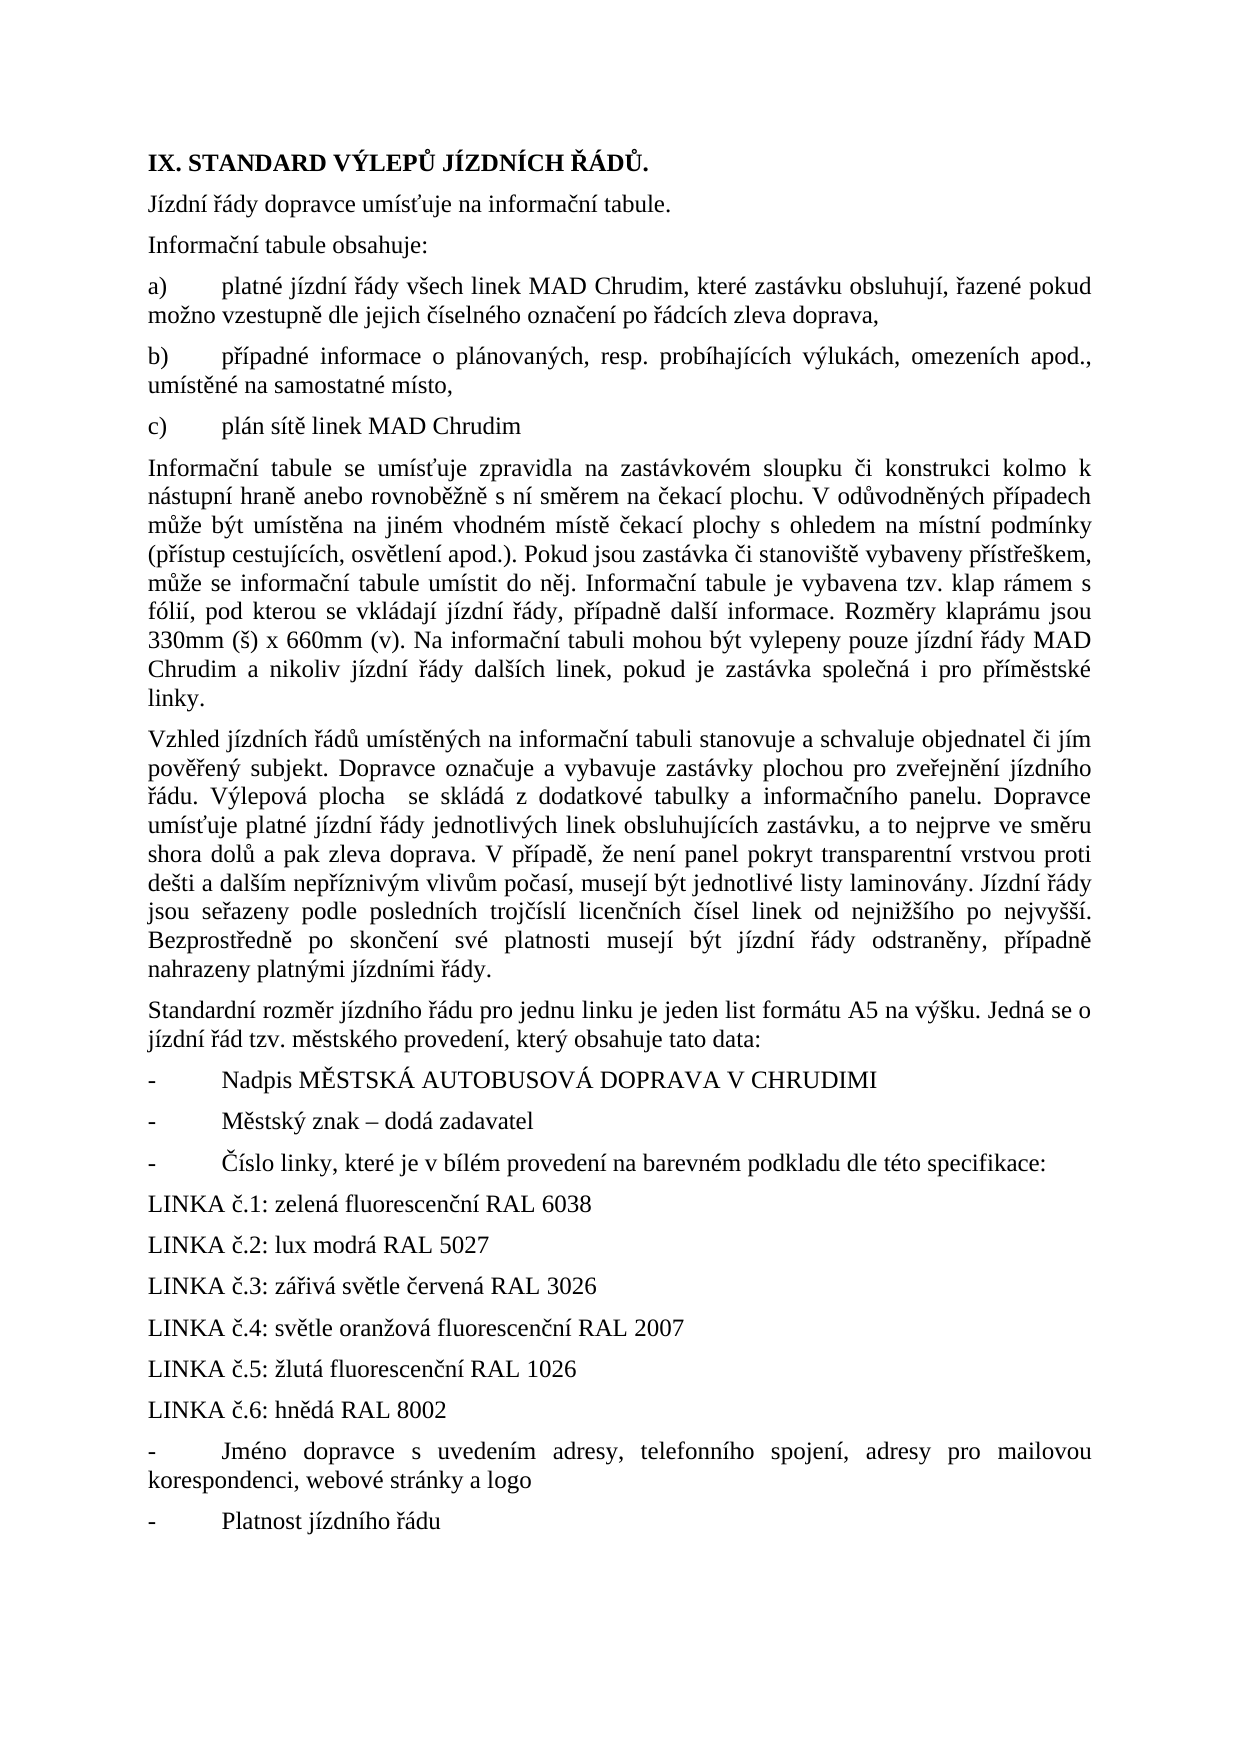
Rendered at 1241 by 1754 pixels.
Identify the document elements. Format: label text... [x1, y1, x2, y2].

text LINKA č.2: lux modrá RAL 5027 [148, 1230, 1093, 1259]
text - Jméno dopravce s uvedením adresy, telefonního spojení, adresy pro mailovou korespondenci, webové stránky a logo [148, 1436, 1093, 1494]
text - Platnost jízdního řádu [148, 1506, 1093, 1535]
text LINKA č.3: zářivá světle červená RAL 3026 [148, 1271, 1093, 1300]
text Vzhled jízdních řádů umístěných na informační tabuli stanovuje a schvaluje objednatel či jím pověřený subjekt. Dopravce označuje a vybavuje zastávky plochou pro zveřejnění jízdního řádu. Výlepová plocha se skládá z dodatkové tabulky a informačního panelu. Dopravce umísťuje platné jízdní řády jednotlivých linek obsluhujících zastávku, a to nejprve ve směru shora dolů a pak zleva doprava. V případě, že není panel pokryt transparentní vrstvou proti dešti a dalším nepříznivým vlivům počasí, musejí být jednotlivé listy laminovány. Jízdní řády jsou seřazeny podle posledních trojčíslí licenčních čísel linek od nejnižšího po nejvyšší. Bezprostředně po skončení své platnosti musejí být jízdní řády odstraněny, případně nahrazeny platnými jízdními řády. [148, 724, 1093, 983]
text LINKA č.5: žlutá fluorescenční RAL 1026 [148, 1354, 1093, 1383]
text Informační tabule obsahuje: [148, 230, 1093, 259]
text - Nadpis MĚSTSKÁ AUTOBUSOVÁ DOPRAVA V CHRUDIMI [148, 1065, 1093, 1094]
text - Městský znak – dodá zadavatel [148, 1106, 1093, 1135]
text Standardní rozměr jízdního řádu pro jednu linku je jeden list formátu A5 na výšku. Jedná se o jízdní řád tzv. městského provedení, který obsahuje tato data: [148, 995, 1093, 1053]
text Informační tabule se umísťuje zpravidla na zastávkovém sloupku či konstrukci kolmo k nástupní hraně anebo rovnoběžně s ní směrem na čekací plochu. V odůvodněných případech může být umístěna na jiném vhodném místě čekací plochy s ohledem na místní podmínky (přístup cestujících, osvětlení apod.). Pokud jsou zastávka či stanoviště vybaveny přístřeškem, může se informační tabule umístit do něj. Informační tabule je vybavena tzv. klap rámem s fólií, pod kterou se vkládají jízdní řády, případně další informace. Rozměry klaprámu jsou 330mm (š) x 660mm (v). Na informační tabuli mohou být vylepeny pouze jízdní řády MAD Chrudim a nikoliv jízdní řády dalších linek, pokud je zastávka společná i pro příměstské linky. [148, 453, 1093, 711]
text c) plán sítě linek MAD Chrudim [148, 411, 1093, 440]
text Jízdní řády dopravce umísťuje na informační tabule. [148, 189, 1093, 218]
text IX. STANDARD VÝLEPŮ JÍZDNÍCH ŘÁDŮ. [148, 148, 1093, 176]
text LINKA č.6: hnědá RAL 8002 [148, 1395, 1093, 1424]
text a) platné jízdní řády všech linek MAD Chrudim, které zastávku obsluhují, řazené pokud možno vzestupně dle jejich číselného označení po řádcích zleva doprava, [148, 271, 1093, 329]
text b) případné informace o plánovaných, resp. probíhajících výlukách, omezeních apod., umístěné na samostatné místo, [148, 341, 1093, 399]
text LINKA č.1: zelená fluorescenční RAL 6038 [148, 1189, 1093, 1218]
text LINKA č.4: světle oranžová fluorescenční RAL 2007 [148, 1313, 1093, 1341]
text - Číslo linky, které je v bílém provedení na barevném podkladu dle této specifikace: [148, 1148, 1093, 1176]
